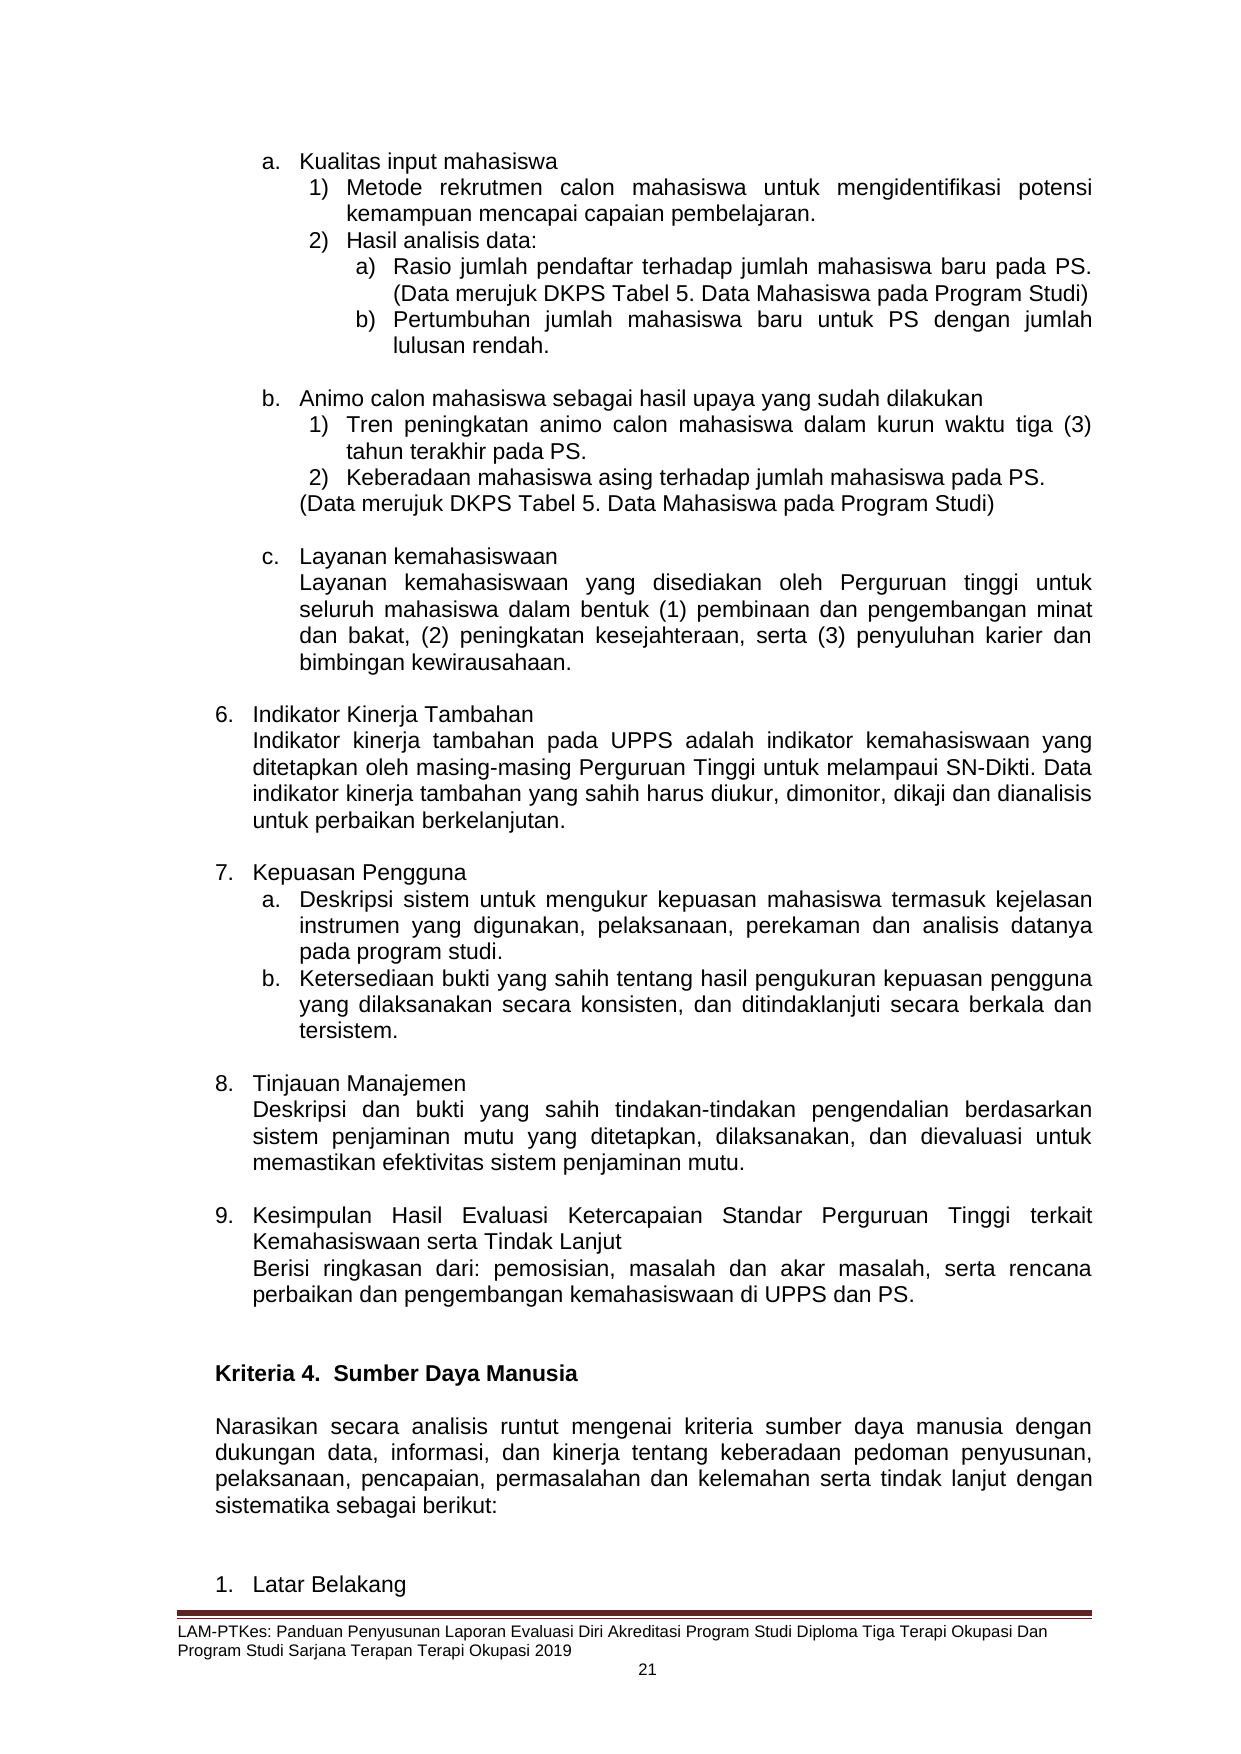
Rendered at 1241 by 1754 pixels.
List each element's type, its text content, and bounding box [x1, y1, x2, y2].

list Animo calon mahasiswa sebagai hasil upaya yang sudah dilakukan [262, 385, 1092, 411]
text Indikator kinerja tambahan pada UPPS adalah indikator kemahasiswaan yang ditetapkan oleh masing-masing Perguruan Tinggi untuk melampaui SN-Dikti. Data indikator kinerja tambahan yang sahih harus diukur, dimonitor, dikaji dan dianalisis untuk perbaikan berkelanjutan. [252, 727, 1092, 833]
list Ketersediaan bukti yang sahih tentang hasil pengukuran kepuasan pengguna yang dilaksanakan secara konsisten, dan ditindaklanjuti secara berkala dan tersistem. [262, 965, 1092, 1044]
list Tinjauan Manajemen [215, 1070, 1092, 1096]
list Rasio jumlah pendaftar terhadap jumlah mahasiswa baru pada PS. (Data merujuk DKPS Tabel 5. Data Mahasiswa pada Program Studi) [355, 253, 1092, 306]
text Layanan kemahasiswaan yang disediakan oleh Perguruan tinggi untuk seluruh mahasiswa dalam bentuk (1) pembinaan dan pengembangan minat dan bakat, (2) peningkatan kesejahteraan, serta (3) penyuluhan karier dan bimbingan kewirausahaan. [299, 569, 1092, 675]
list Latar Belakang [215, 1571, 1092, 1597]
list Kepuasan Pengguna [215, 859, 1092, 886]
text Narasikan secara analisis runtut mengenai kriteria sumber daya manusia dengan dukungan data, informasi, dan kinerja tentang keberadaan pedoman penyusunan, pelaksanaan, pencapaian, permasalahan dan kelemahan serta tindak lanjut dengan sistematika sebagai berikut: [215, 1413, 1092, 1518]
list Metode rekrutmen calon mahasiswa untuk mengidentifikasi potensi kemampuan mencapai capaian pembelajaran. [308, 174, 1092, 227]
text Deskripsi dan bukti yang sahih tindakan-tindakan pengendalian berdasarkan sistem penjaminan mutu yang ditetapkan, dilaksanakan, dan dievaluasi untuk memastikan efektivitas sistem penjaminan mutu. [252, 1096, 1092, 1176]
list Indikator Kinerja Tambahan [215, 701, 1092, 727]
text (Data merujuk DKPS Tabel 5. Data Mahasiswa pada Program Studi) [299, 490, 1092, 517]
list Kesimpulan Hasil Evaluasi Ketercapaian Standar Perguruan Tinggi terkait Kemahasiswaan serta Tindak Lanjut [215, 1202, 1092, 1254]
list Deskripsi sistem untuk mengukur kepuasan mahasiswa termasuk kejelasan instrumen yang digunakan, pelaksanaan, perekaman dan analisis datanya pada program studi. [262, 886, 1092, 965]
text Berisi ringkasan dari: pemosisian, masalah dan akar masalah, serta rencana perbaikan dan pengembangan kemahasiswaan di UPPS dan PS. [252, 1254, 1092, 1307]
list Pertumbuhan jumlah mahasiswa baru untuk PS dengan jumlah lulusan rendah. [355, 306, 1092, 358]
list Keberadaan mahasiswa asing terhadap jumlah mahasiswa pada PS. [308, 464, 1092, 490]
list Kualitas input mahasiswa [262, 148, 1092, 174]
list Tren peningkatan animo calon mahasiswa dalam kurun waktu tiga (3) tahun terakhir pada PS. [308, 411, 1092, 464]
list Layanan kemahasiswaan [262, 543, 1092, 569]
subtitle Kriteria 4. Sumber Daya Manusia [215, 1360, 1092, 1386]
list Hasil analisis data: [308, 227, 1092, 253]
